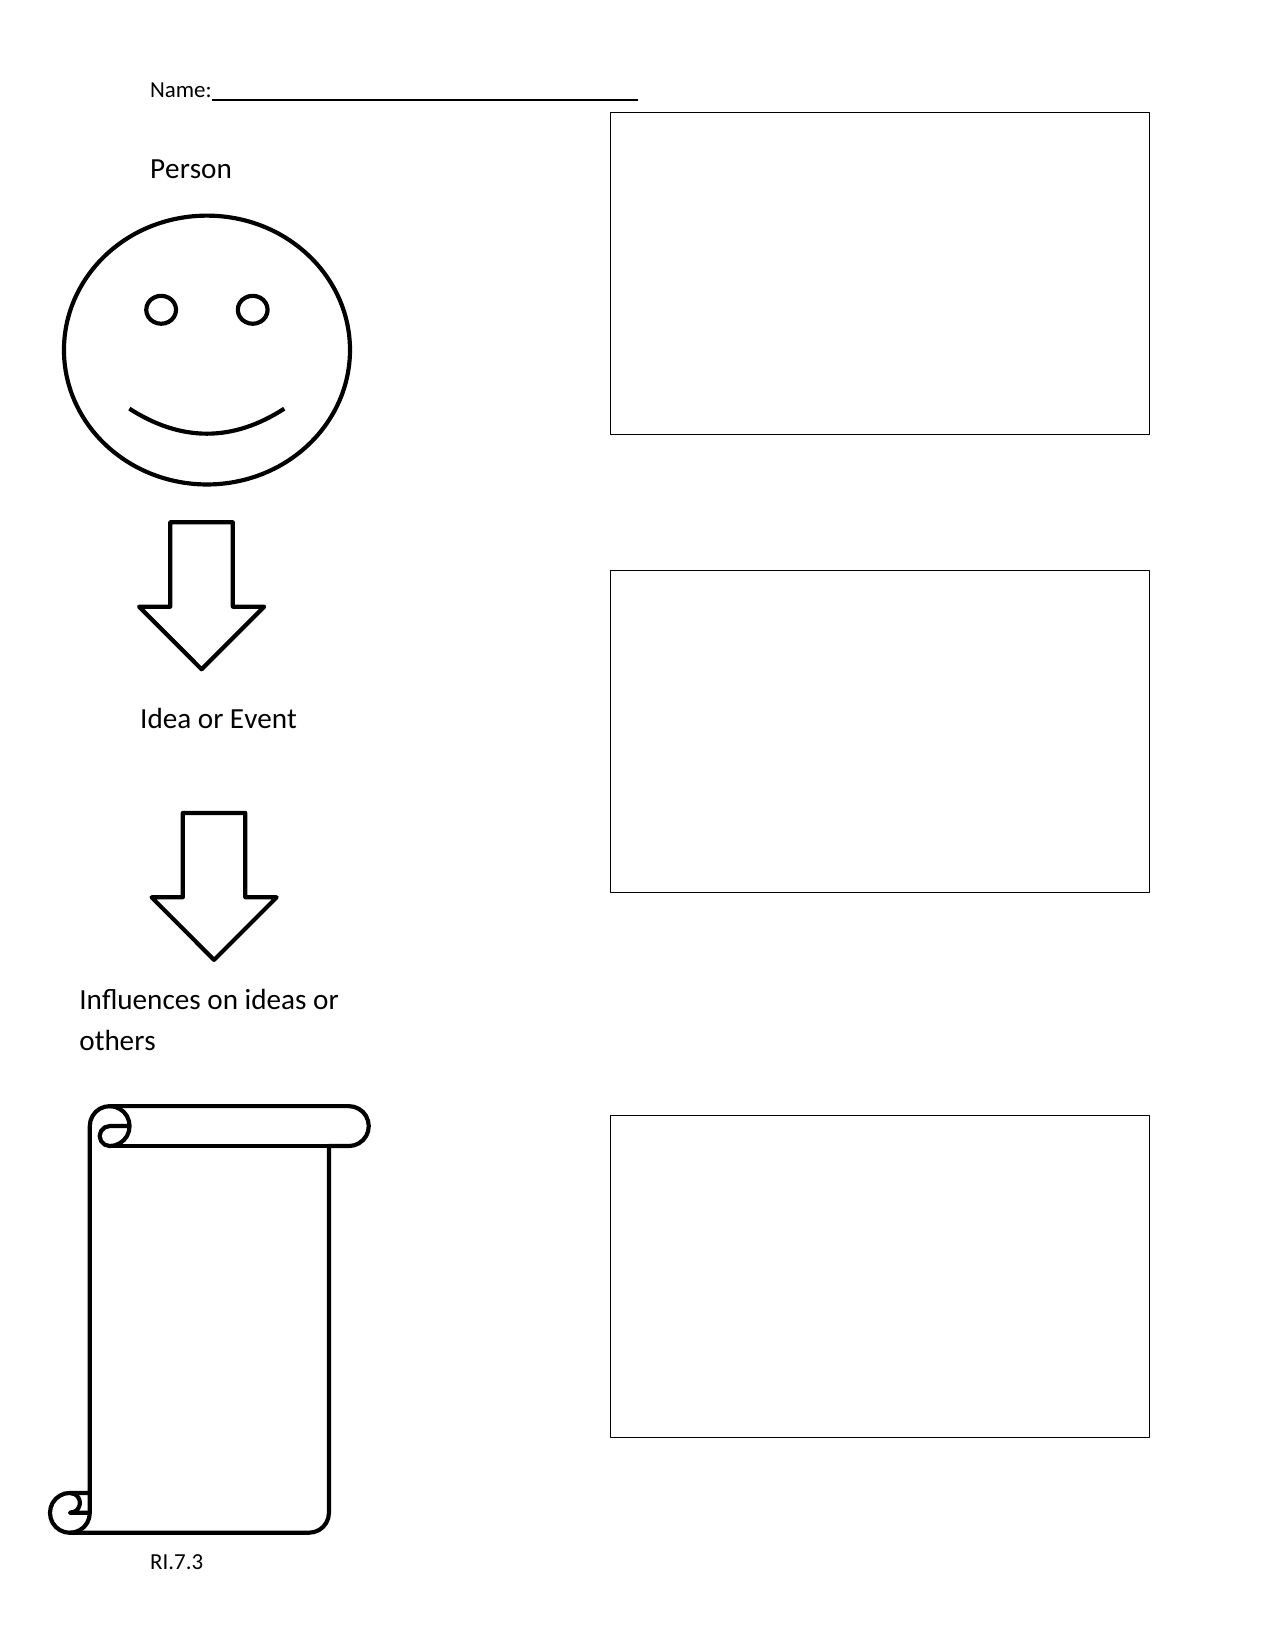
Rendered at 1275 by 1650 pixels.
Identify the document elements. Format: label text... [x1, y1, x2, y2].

text Person [150, 150, 610, 186]
